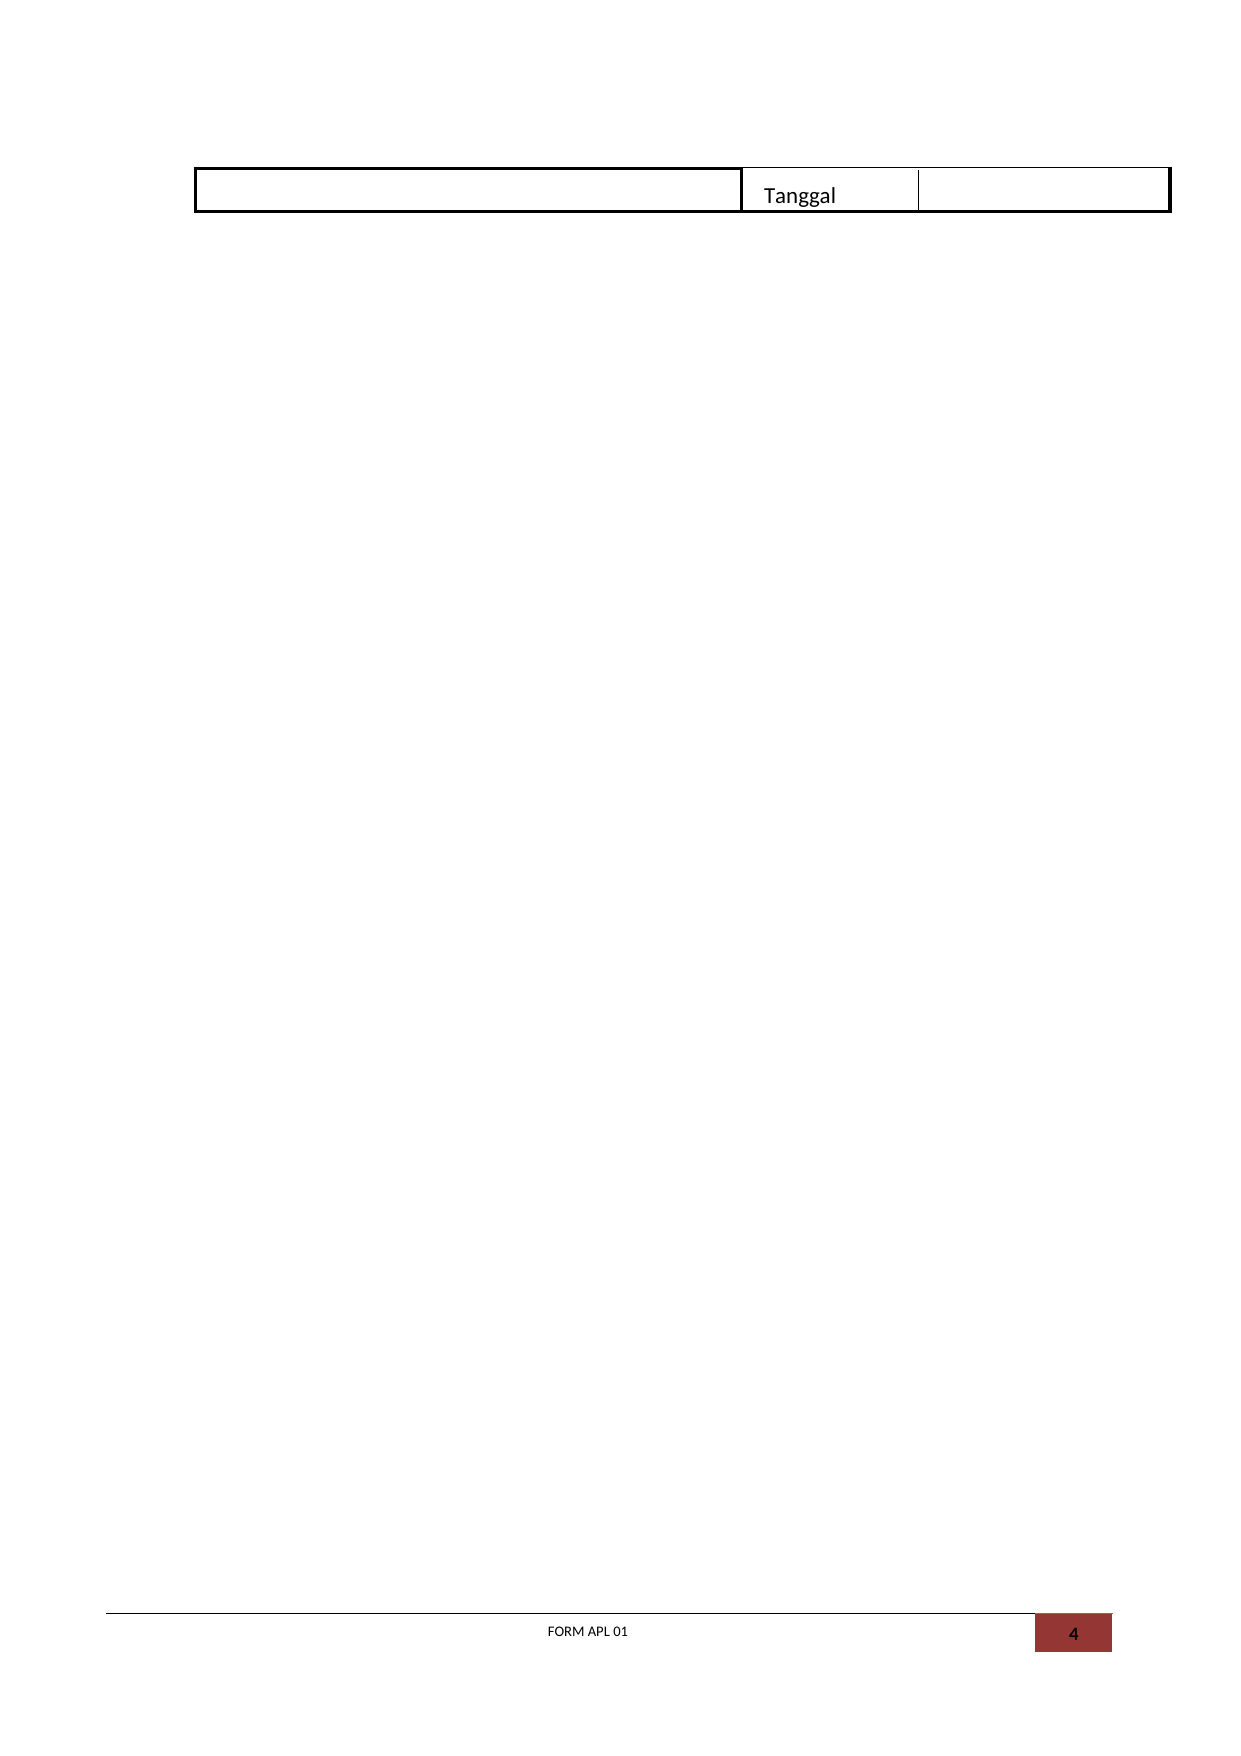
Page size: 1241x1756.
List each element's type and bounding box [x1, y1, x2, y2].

table_cell [919, 168, 1168, 210]
table_cell [743, 168, 919, 210]
